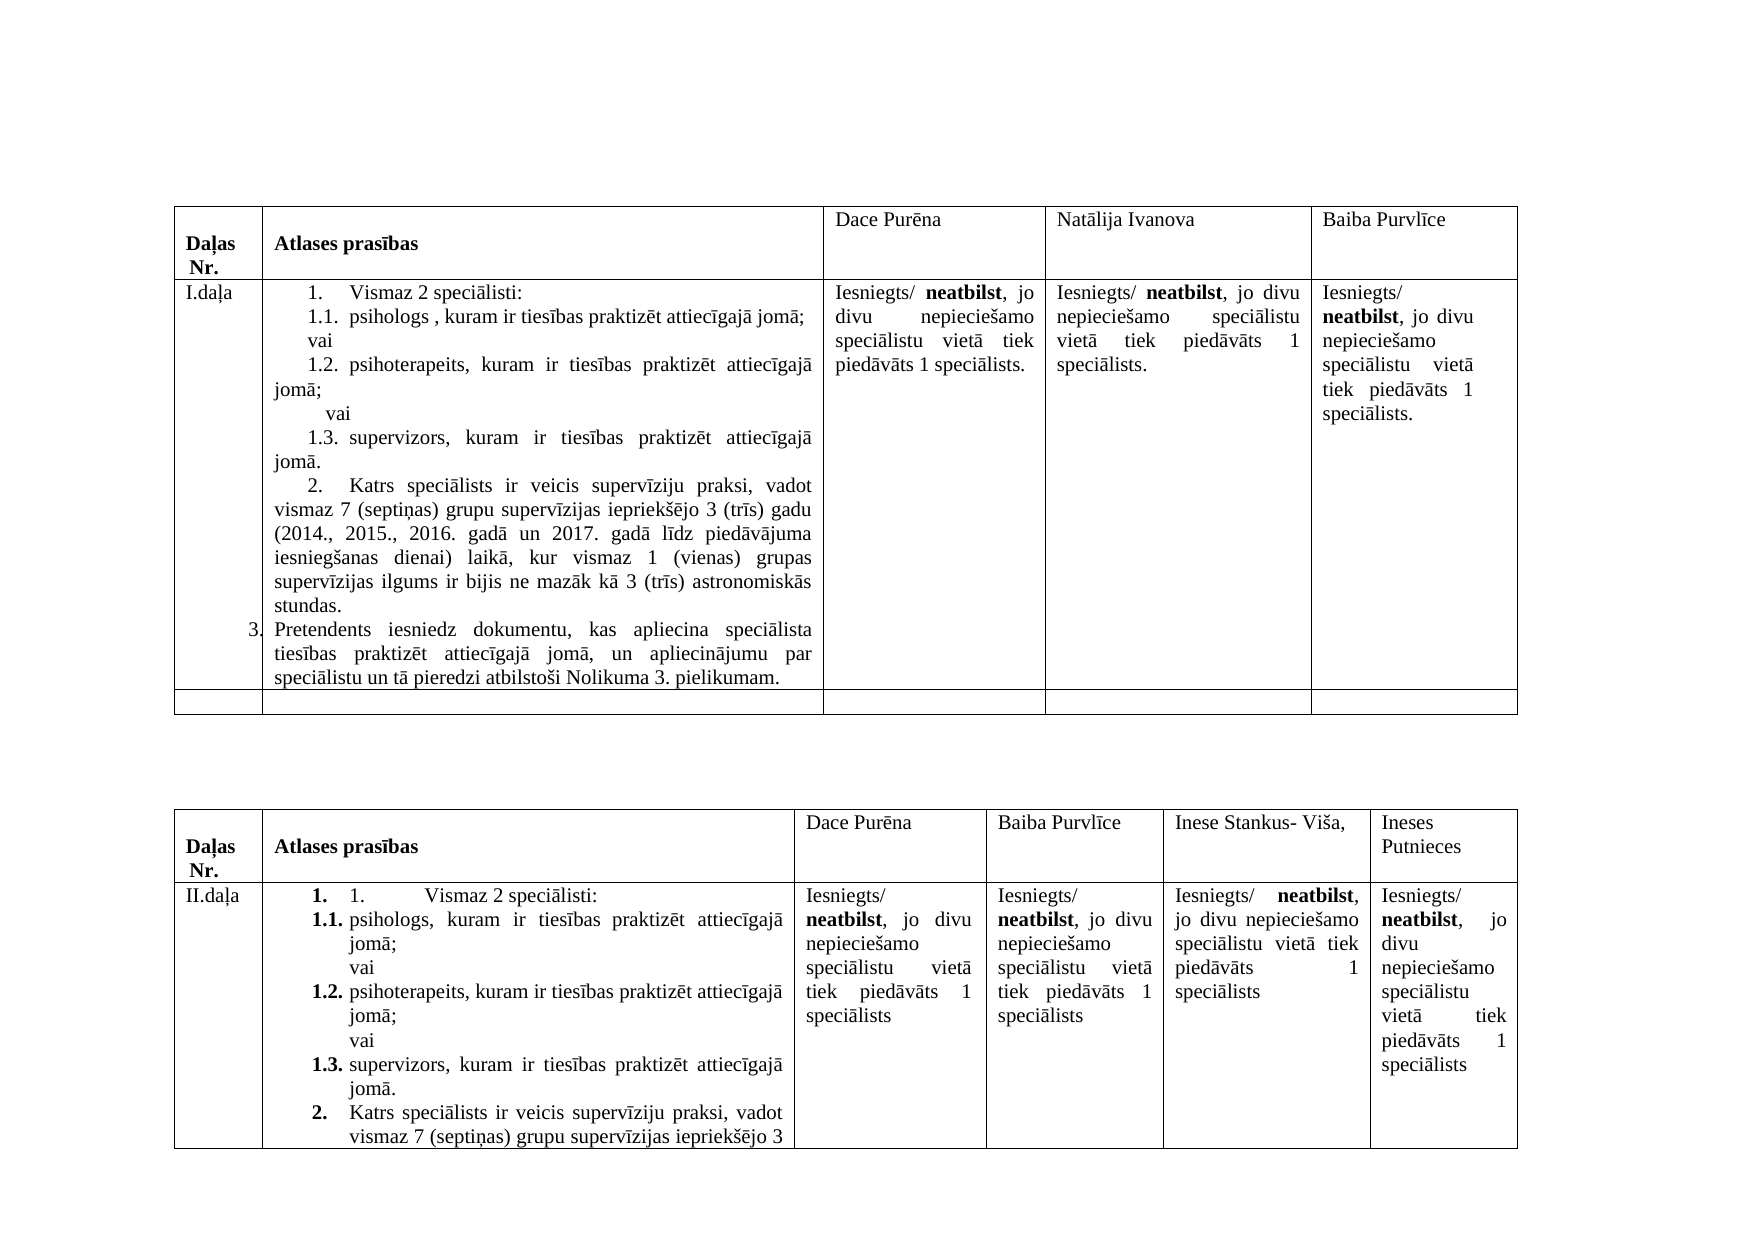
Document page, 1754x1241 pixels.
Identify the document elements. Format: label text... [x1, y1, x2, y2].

table_cell Iesniegts/ neatbilst, jo divu nepieciešamo speciālistu vietā tiek piedāvāts 1 speciālists. [824, 280, 1045, 689]
table_cell 1. Vismaz 2 speciālisti: 1.1. psihologs , kuram ir tiesības praktizēt attiecīgajā jomā; vai 1.2. psihoterapeits, kuram ir tiesības praktizēt attiecīgajā jomā; vai 1.3. supervizors, kuram ir tiesības praktizēt attiecīgajā jomā. 2. Katrs speciālists ir veicis supervīziju praksi, vadot vismaz 7 (septiņas) grupu supervīzijas iepriekšējo 3 (trīs) gadu (2014., 2015., 2016. gadā un 2017. gadā līdz piedāvājuma iesniegšanas dienai) laikā, kur vismaz 1 (vienas) grupas supervīzijas ilgums ir bijis ne mazāk kā 3 (trīs) astronomiskās stundas. 3. Pretendents iesniedz dokumentu, kas apliecina speciālista tiesības praktizēt attiecīgajā jomā, un apliecinājumu par speciālistu un tā pieredzi atbilstoši Nolikuma 3. pielikumam. [263, 280, 823, 689]
table_cell I.daļa [175, 280, 262, 689]
table_header Inese Stankus- Viša, [1164, 810, 1370, 882]
table_header Dace Purēna [824, 207, 1045, 279]
table_header Ineses Putnieces [1371, 810, 1517, 882]
table_header Natālija Ivanova [1046, 207, 1311, 279]
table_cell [263, 883, 794, 1148]
table_cell [1312, 690, 1517, 714]
table_cell [1046, 690, 1311, 714]
table_cell Iesniegts/ neatbilst, jo divu nepieciešamo speciālistu vietā tiek piedāvāts 1 speciālists. [1046, 280, 1311, 689]
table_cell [1371, 883, 1517, 1148]
table_header Atlases prasības [263, 810, 794, 882]
table_header Atlases prasības [263, 207, 823, 279]
table_cell II.daļa [175, 883, 262, 1148]
table_cell [175, 690, 262, 714]
table_header Daļas Nr. [175, 810, 262, 882]
table_header Baiba Purvlīce [1312, 207, 1517, 279]
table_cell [1164, 883, 1370, 1148]
table_header Daļas Nr. [175, 207, 262, 279]
table_cell Iesniegts/ neatbilst, jo divu nepieciešamo speciālistu vietā tiek piedāvāts 1 speciālists. [1312, 280, 1517, 689]
table_cell [824, 690, 1045, 714]
table_cell [263, 690, 823, 714]
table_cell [795, 883, 986, 1148]
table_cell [987, 883, 1163, 1148]
table_header Dace Purēna [795, 810, 986, 882]
table_header Baiba Purvlīce [987, 810, 1163, 882]
